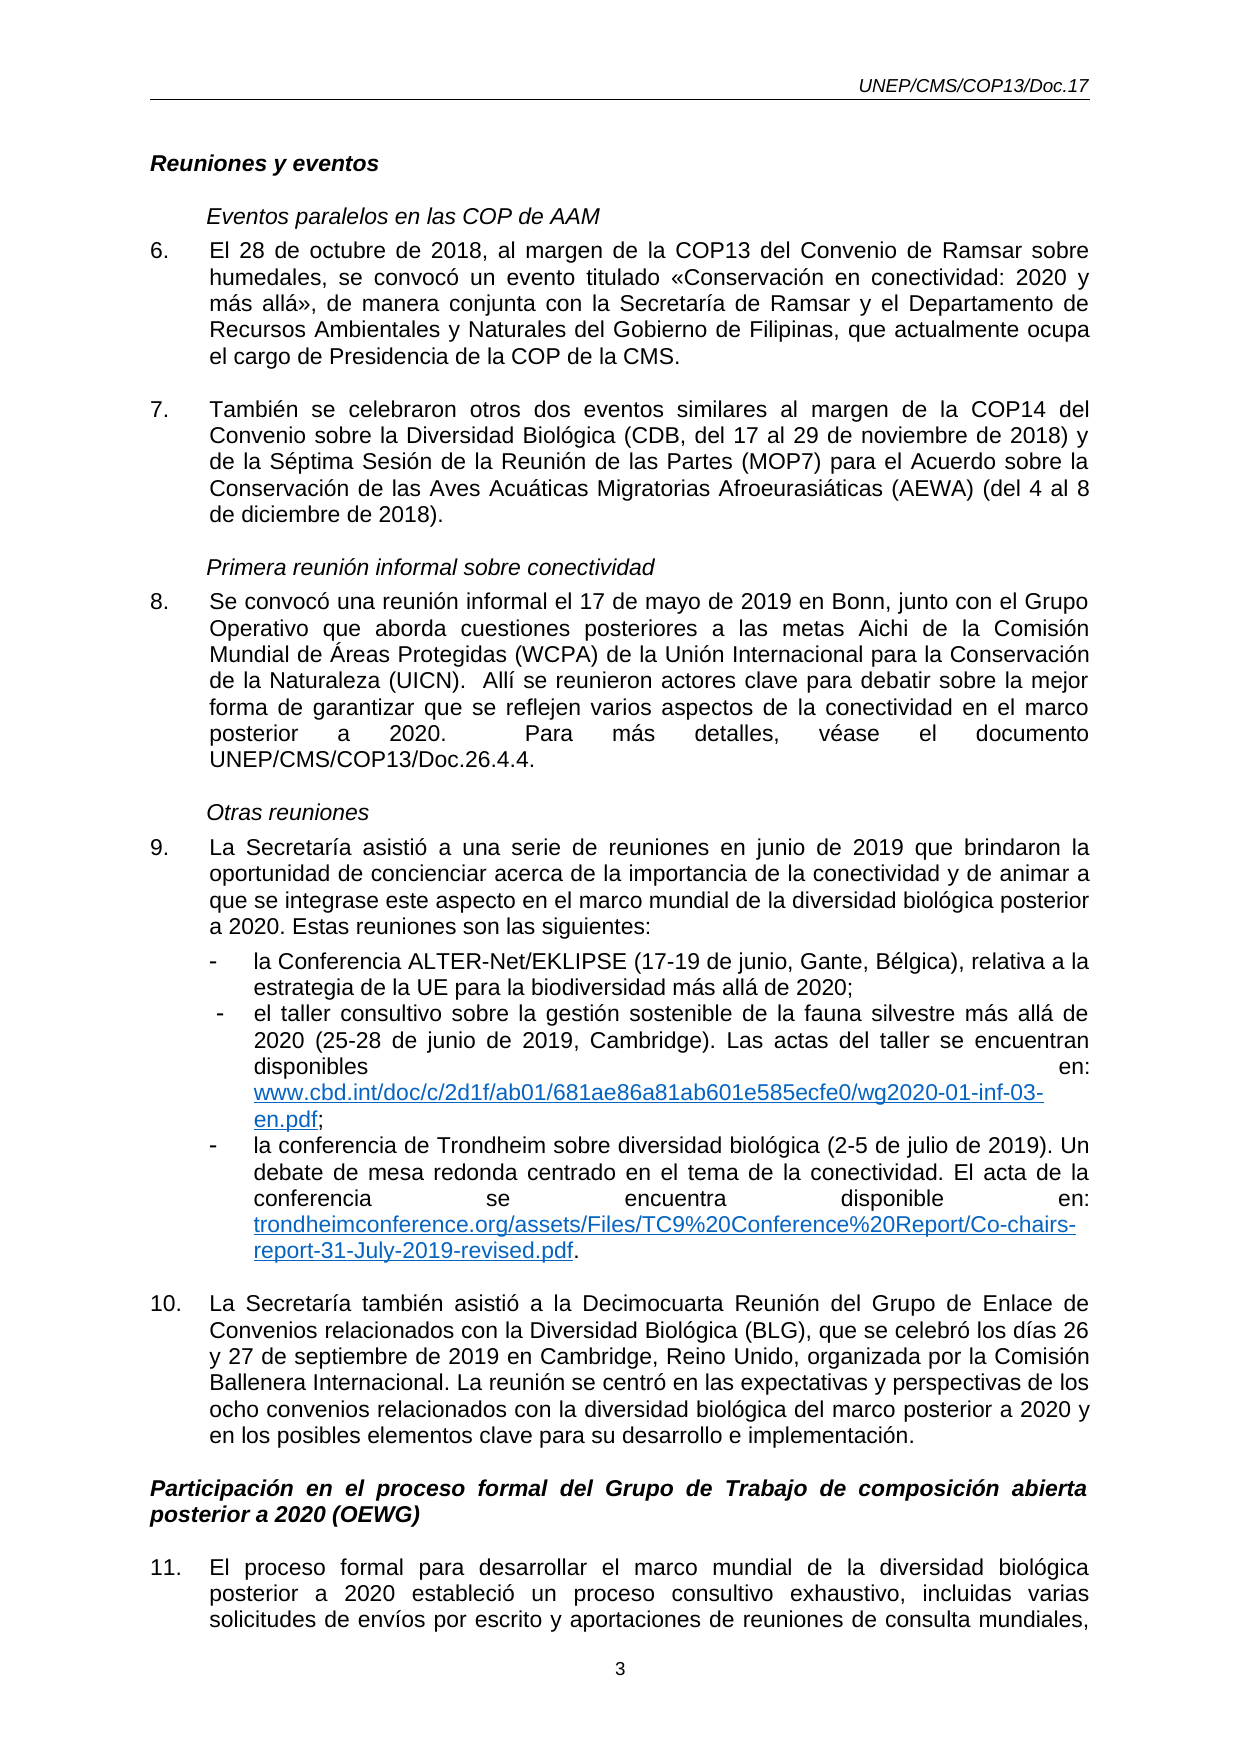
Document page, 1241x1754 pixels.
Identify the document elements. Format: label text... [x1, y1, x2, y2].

list el taller consultivo sobre la gestión sostenible de la fauna silvestre más allá de 2020 (25-28 de junio de 2019, Cambridge). Las actas del taller se encuentran disponibles en: www.cbd.int/doc/c/2d1f/ab01/681ae86a81ab601e585ecfe0/wg2020-01-inf-03-en.pdf; [216, 1000, 1090, 1132]
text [150, 1554, 1090, 1633]
list la Conferencia ALTER-Net/EKLIPSE (17-19 de junio, Gante, Bélgica), relativa a la estrategia de la UE para la biodiversidad más allá de 2020; [209, 948, 1090, 1000]
text Reuniones y eventos [150, 150, 1090, 176]
text Otras reuniones [150, 799, 1090, 826]
text También se celebraron otros dos eventos similares al margen de la COP14 del Convenio sobre la Diversidad Biológica (CDB, del 17 al 29 de noviembre de 2018) y de la Séptima Sesión de la Reunión de las Partes (MOP7) para el Acuerdo sobre la Conservación de las Aves Acuáticas Migratorias Afroeurasiáticas (AEWA) (del 4 al 8 de diciembre de 2018). [150, 396, 1090, 527]
text Primera reunión informal sobre conectividad [150, 554, 1090, 580]
text Eventos paralelos en las COP de AAM [150, 203, 1090, 229]
text La Secretaría también asistió a la Decimocuarta Reunión del Grupo de Enlace de Convenios relacionados con la Diversidad Biológica (BLG), que se celebró los días 26 y 27 de septiembre de 2019 en Cambridge, Reino Unido, organizada por la Comisión Ballenera Internacional. La reunión se centró en las expectativas y perspectivas de los ocho convenios relacionados con la diversidad biológica del marco posterior a 2020 y en los posibles elementos clave para su desarrollo e implementación. [150, 1290, 1090, 1448]
list la conferencia de Trondheim sobre diversidad biológica (2-5 de julio de 2019). Un debate de mesa redonda centrado en el tema de la conectividad. El acta de la conferencia se encuentra disponible en: trondheimconference.org/assets/Files/TC9%20Conference%20Report/Co-chairs-report-31-July-2019-revised.pdf. [209, 1132, 1090, 1264]
text El 28 de octubre de 2018, al margen de la COP13 del Convenio de Ramsar sobre humedales, se convocó un evento titulado «Conservación en conectividad: 2020 y más allá», de manera conjunta con la Secretaría de Ramsar y el Departamento de Recursos Ambientales y Naturales del Gobierno de Filipinas, que actualmente ocupa el cargo de Presidencia de la COP de la CMS. [150, 237, 1090, 369]
text Participación en el proceso formal del Grupo de Trabajo de composición abierta posterior a 2020 (OEWG) [150, 1475, 1090, 1527]
text La Secretaría asistió a una serie de reuniones en junio de 2019 que brindaron la oportunidad de concienciar acerca de la importancia de la conectividad y de animar a que se integrase este aspecto en el marco mundial de la diversidad biológica posterior a 2020. Estas reuniones son las siguientes: [150, 834, 1090, 939]
text Se convocó una reunión informal el 17 de mayo de 2019 en Bonn, junto con el Grupo Operativo que aborda cuestiones posteriores a las metas Aichi de la Comisión Mundial de Áreas Protegidas (WCPA) de la Unión Internacional para la Conservación de la Naturaleza (UICN). Allí se reunieron actores clave para debatir sobre la mejor forma de garantizar que se reflejen varios aspectos de la conectividad en el marco posterior a 2020. Para más detalles, véase el documento UNEP/CMS/COP13/Doc.26.4.4. [150, 588, 1090, 773]
